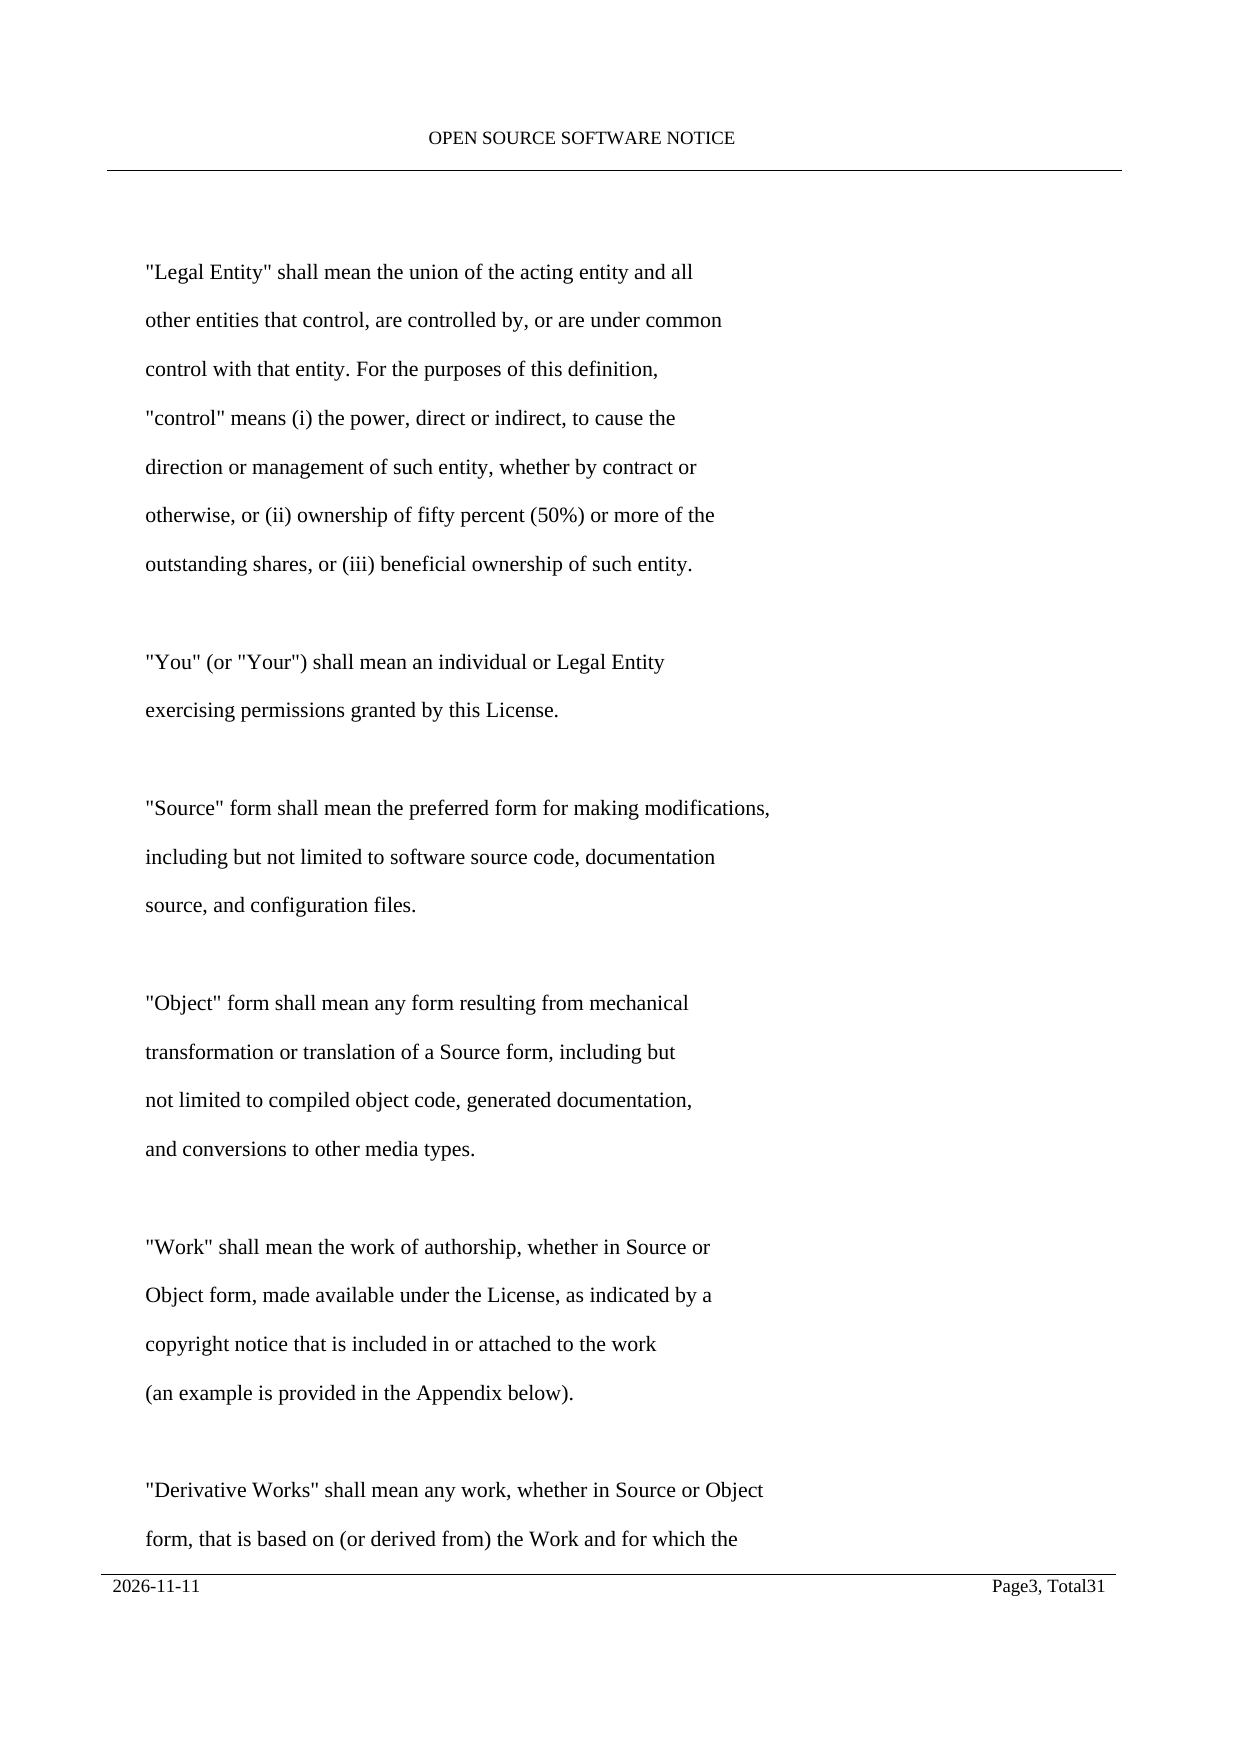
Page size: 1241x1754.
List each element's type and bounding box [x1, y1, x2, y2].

text [112, 206, 1128, 1555]
